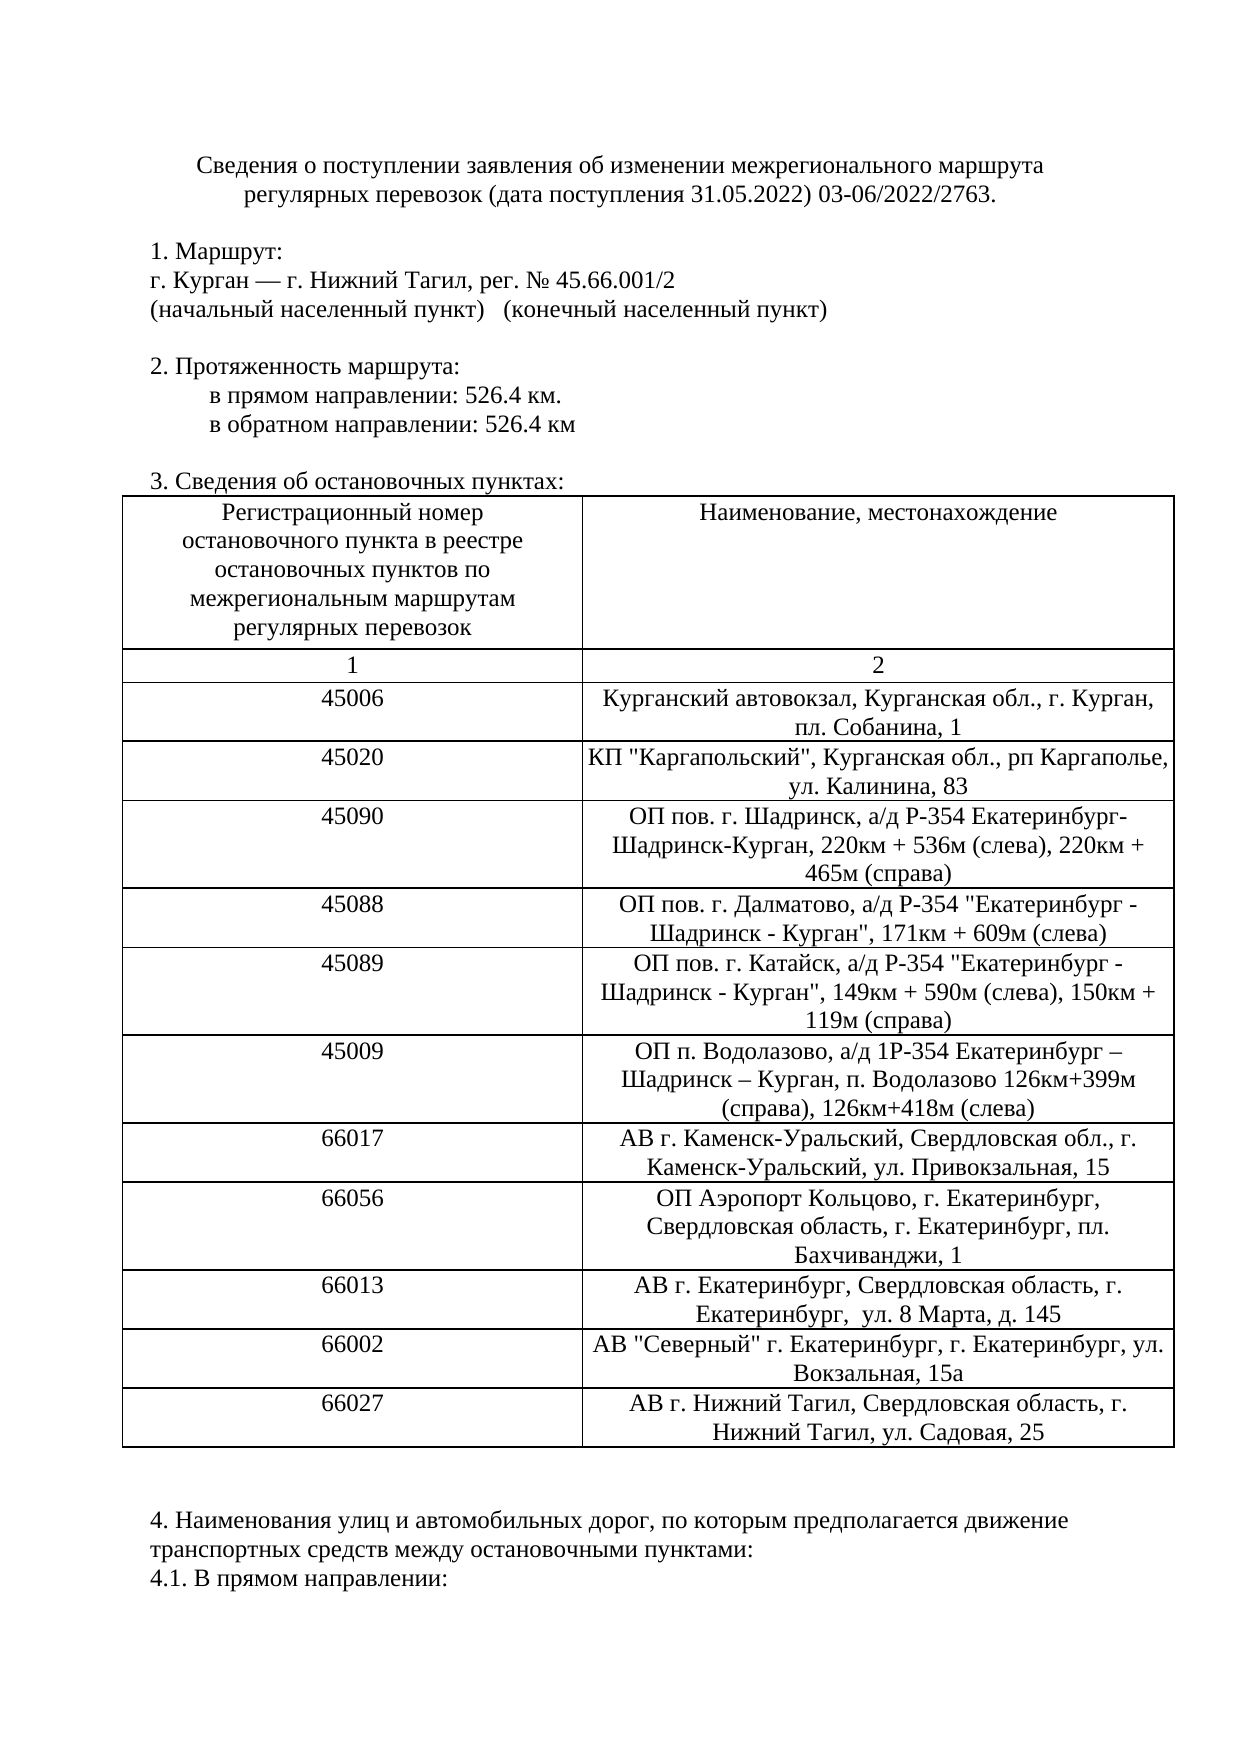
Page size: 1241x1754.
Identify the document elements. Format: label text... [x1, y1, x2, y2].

table_cell ОП пов. г. Далматово, а/д Р-354 "Екатеринбург - Шадринск - Курган", 171км + 609м (слева) [583, 889, 1173, 946]
table_cell 1 [123, 650, 582, 681]
table_cell 45009 [123, 1036, 582, 1122]
table_cell ОП Аэропорт Кольцово, г. Екатеринбург, Свердловская область, г. Екатеринбург, пл. Бахчиванджи, 1 [583, 1183, 1173, 1269]
table_cell ОП п. Водолазово, а/д 1Р-354 Екатеринбург – Шадринск – Курган, п. Водолазово 126км+399м (справа), 126км+418м (слева) [583, 1036, 1173, 1122]
table_cell 66017 [123, 1124, 582, 1181]
text (начальный населенный пункт) (конечный населенный пункт) [150, 294, 1090, 322]
table_cell 45090 [123, 801, 582, 887]
table_cell АВ г. Екатеринбург, Свердловская область, г. Екатеринбург, ул. 8 Марта, д. 145 [583, 1271, 1173, 1328]
table_cell 45089 [123, 948, 582, 1034]
table_cell 66013 [123, 1271, 582, 1328]
table_header Регистрационный номер остановочного пункта в реестре остановочных пунктов по межрегиональным маршрутам регулярных перевозок [123, 497, 582, 648]
text 4.1. В прямом направлении: [150, 1563, 1090, 1591]
table_cell АВ г. Нижний Тагил, Свердловская область, г. Нижний Тагил, ул. Садовая, 25 [583, 1389, 1173, 1446]
text 1. Маршрут: [150, 236, 1090, 265]
table_cell 45088 [123, 889, 582, 946]
table_cell АВ г. Каменск-Уральский, Свердловская обл., г. Каменск-Уральский, ул. Привокзальная, 15 [583, 1124, 1173, 1181]
table_cell ОП пов. г. Катайск, а/д Р-354 "Екатеринбург - Шадринск - Курган", 149км + 590м (слева), 150км + 119м (справа) [583, 948, 1173, 1034]
text г. Курган — г. Нижний Тагил, рег. № 45.66.001/2 [150, 265, 1090, 294]
text 3. Сведения об остановочных пунктах: [150, 466, 1090, 495]
text Сведения о поступлении заявления об изменении межрегионального маршрута регулярных перевозок (дата поступления 31.05.2022) 03-06/2022/2763. [150, 150, 1090, 207]
table_cell КП "Каргапольский", Курганская обл., рп Каргаполье, ул. Калинина, 83 [583, 742, 1173, 799]
table_cell 45020 [123, 742, 582, 799]
table_cell АВ "Северный" г. Екатеринбург, г. Екатеринбург, ул. Вокзальная, 15а [583, 1330, 1173, 1387]
table_header Наименование, местонахождение [583, 497, 1173, 648]
table_cell 66027 [123, 1389, 582, 1446]
text 2. Протяженность маршрута: [150, 351, 1090, 380]
table_cell 66002 [123, 1330, 582, 1387]
text 4. Наименования улиц и автомобильных дорог, по которым предполагается движение транспортных средств между остановочными пунктами: [150, 1505, 1090, 1563]
table_cell 2 [583, 650, 1173, 681]
text в обратном направлении: 526.4 км [150, 409, 1090, 437]
table_cell 45006 [123, 683, 582, 740]
table_cell Курганский автовокзал, Курганская обл., г. Курган, пл. Собанина, 1 [583, 683, 1173, 740]
table_cell ОП пов. г. Шадринск, а/д Р-354 Екатеринбург-Шадринск-Курган, 220км + 536м (слева), 220км + 465м (справа) [583, 801, 1173, 887]
table_cell 66056 [123, 1183, 582, 1269]
text в прямом направлении: 526.4 км. [150, 380, 1090, 409]
